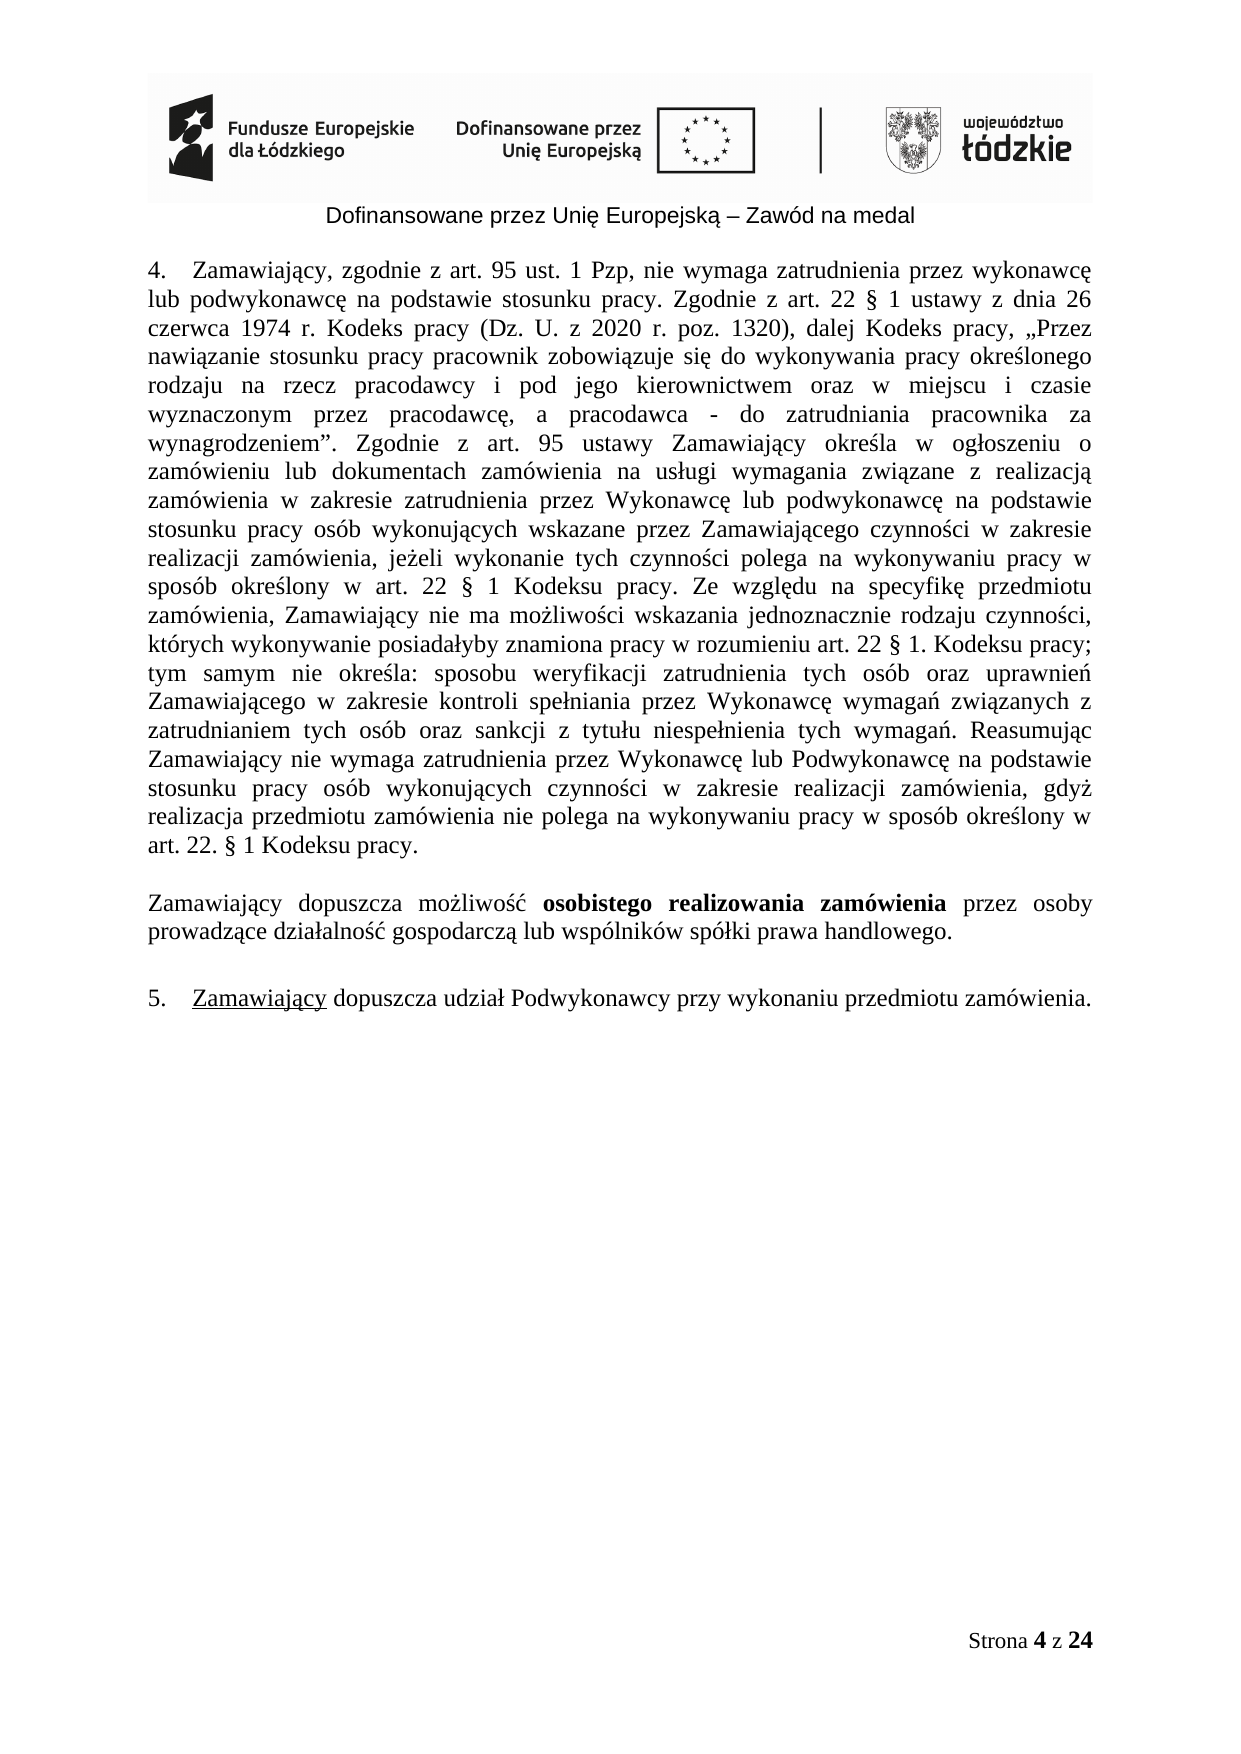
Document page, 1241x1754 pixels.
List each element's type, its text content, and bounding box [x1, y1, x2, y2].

list Zamawiający dopuszcza udział Podwykonawcy przy wykonaniu przedmiotu zamówienia. [148, 983, 1093, 1011]
list Zamawiający, zgodnie z art. 95 ust. 1 Pzp, nie wymaga zatrudnienia przez wykonawcę lub podwykonawcę na podstawie stosunku pracy. Zgodnie z art. 22 § 1 ustawy z dnia 26 czerwca 1974 r. Kodeks pracy (Dz. U. z 2020 r. poz. 1320), dalej Kodeks pracy, „Przez nawiązanie stosunku pracy pracownik zobowiązuje się do wykonywania pracy określonego rodzaju na rzecz pracodawcy i pod jego kierownictwem oraz w miejscu i czasie wyznaczonym przez pracodawcę, a pracodawca - do zatrudniania pracownika za wynagrodzeniem”. Zgodnie z art. 95 ustawy Zamawiający określa w ogłoszeniu o zamówieniu lub dokumentach zamówienia na usługi wymagania związane z realizacją zamówienia w zakresie zatrudnienia przez Wykonawcę lub podwykonawcę na podstawie stosunku pracy osób wykonujących wskazane przez Zamawiającego czynności w zakresie realizacji zamówienia, jeżeli wykonanie tych czynności polega na wykonywaniu pracy w sposób określony w art. 22 § 1 Kodeksu pracy. Ze względu na specyfikę przedmiotu zamówienia, Zamawiający nie ma możliwości wskazania jednoznacznie rodzaju czynności, których wykonywanie posiadałyby znamiona pracy w rozumieniu art. 22 § 1. Kodeksu pracy; tym samym nie określa: sposobu weryfikacji zatrudnienia tych osób oraz uprawnień Zamawiającego w zakresie kontroli spełniania przez Wykonawcę wymagań związanych z zatrudnianiem tych osób oraz sankcji z tytułu niespełnienia tych wymagań. Reasumując Zamawiający nie wymaga zatrudnienia przez Wykonawcę lub Podwykonawcę na podstawie stosunku pracy osób wykonujących czynności w zakresie realizacji zamówienia, gdyż realizacja przedmiotu zamówienia nie polega na wykonywaniu pracy w sposób określony w art. 22. § 1 Kodeksu pracy. [148, 255, 1093, 859]
text Zamawiający dopuszcza możliwość osobistego realizowania zamówienia przez osoby prowadzące działalność gospodarczą lub wspólników spółki prawa handlowego. [148, 888, 1093, 945]
picture [147, 73, 1093, 203]
